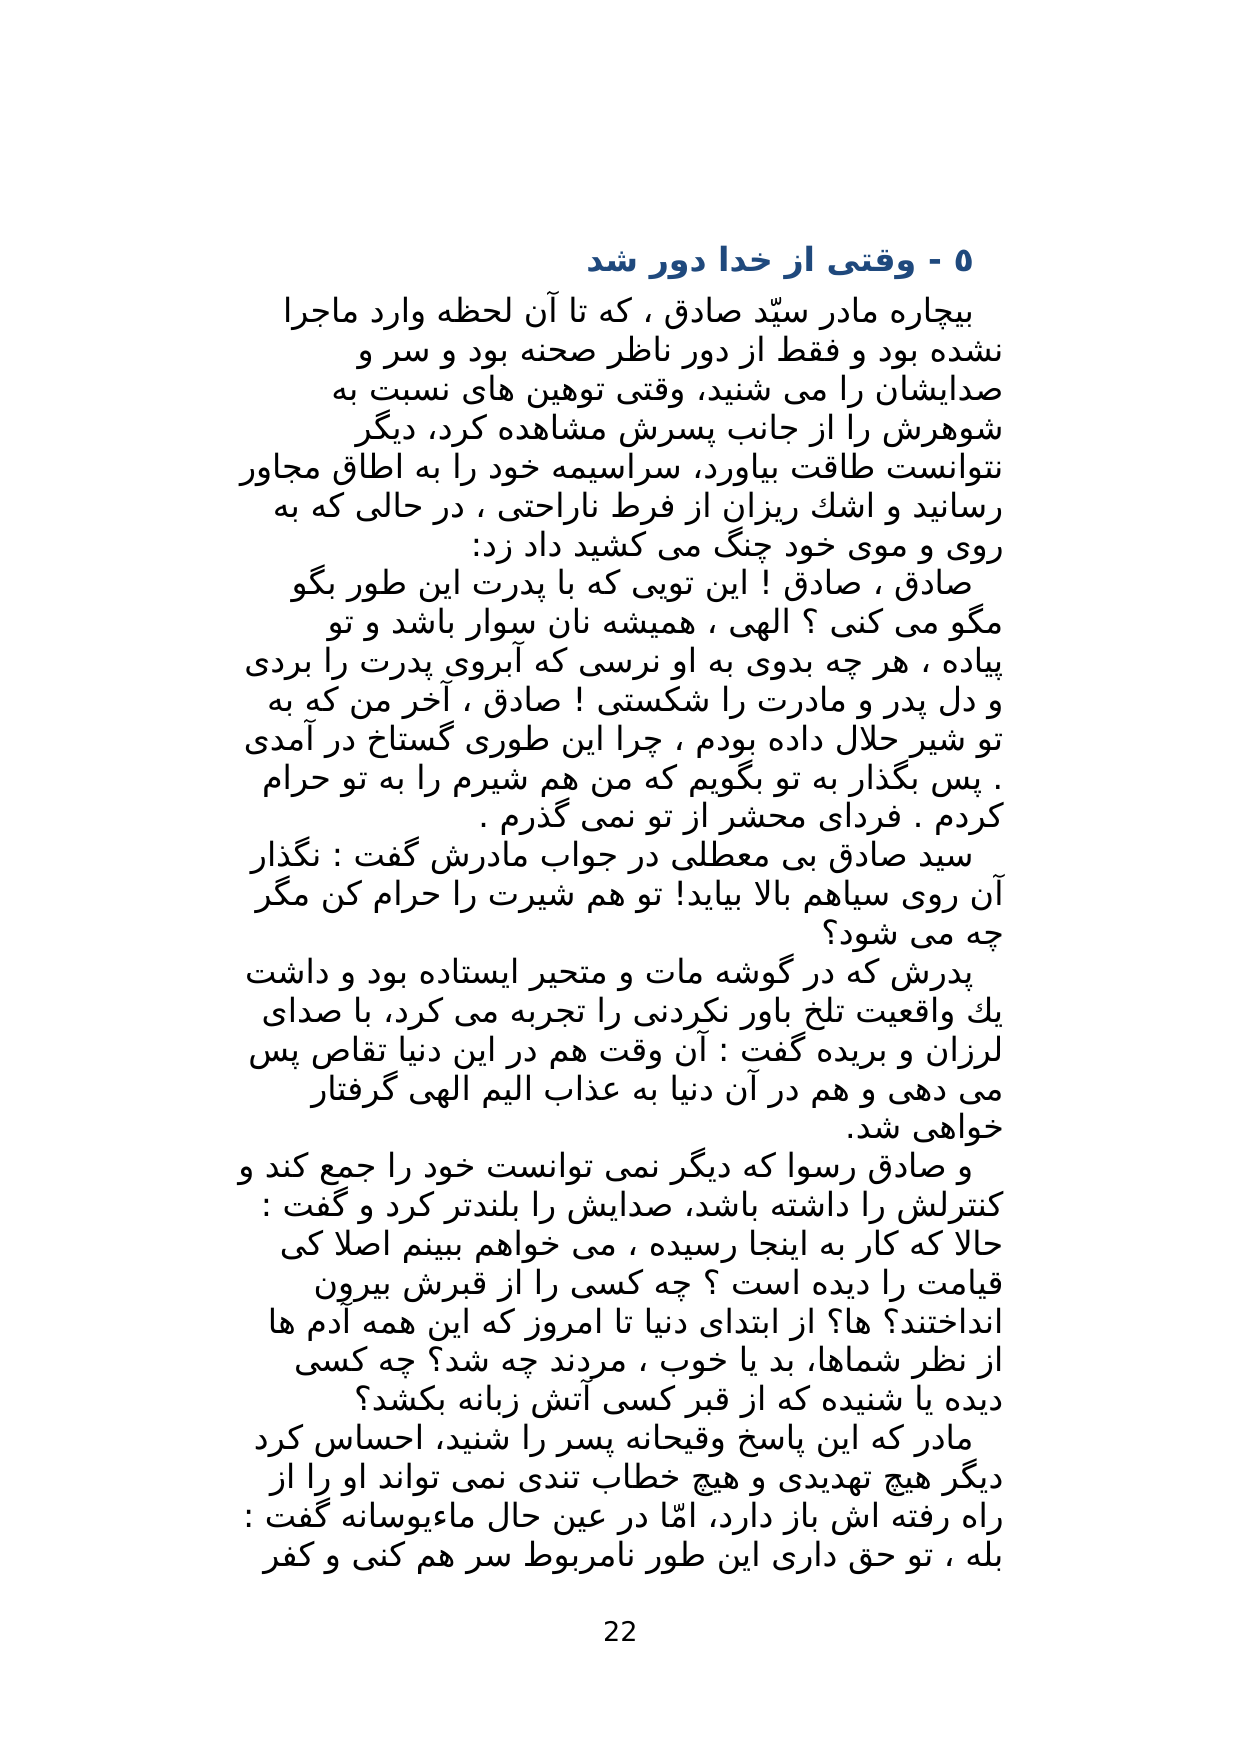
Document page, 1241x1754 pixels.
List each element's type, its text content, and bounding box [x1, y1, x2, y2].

text پدرش كه در گوشه مات و متحير ايستاده بود و داشت يك واقعيت تلخ باور نكردنى را تجربه مى كرد، با صداى لرزان و بريده گفت : آن وقت هم در اين دنيا تقاص پس مى دهى و هم در آن دنيا به عذاب اليم الهى گرفتار خواهى شد. [236, 952, 1004, 1147]
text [236, 1419, 1004, 1574]
text صادق ، صادق ! اين تويى كه با پدرت اين طور بگو مگو مى كنى ؟ الهى ، هميشه نان سوار باشد و تو پياده ، هر چه بدوى به او نرسى كه آبروى پدرت را بردى و دل پدر و مادرت را شكستى ! صادق ، آخر من كه به تو شير حلال داده بودم ، چرا اين طورى گستاخ در آمدى . پس بگذار به تو بگويم كه من هم شيرم را به تو حرام كردم . فرداى محشر از تو نمى گذرم . [236, 564, 1004, 836]
subtitle ٥ - وقتى از خدا دور شد [236, 241, 1004, 279]
text و صادق رسوا كه ديگر نمى توانست خود را جمع كند و كنترلش را داشته باشد، صدايش را بلندتر كرد و گفت : حالا كه كار به اينجا رسيده ، مى خواهم ببينم اصلا كى قيامت را ديده است ؟ چه كسى را از قبرش بيرون انداختند؟ ها؟ از ابتداى دنيا تا امروز كه اين همه آدم ها از نظر شماها، بد يا خوب ، مردند چه شد؟ چه كسى ديده يا شنيده كه از قبر كسى آتش زبانه بكشد؟ [236, 1147, 1004, 1419]
text سيد صادق بى معطلى در جواب مادرش گفت : نگذار آن روى سياهم بالا بيايد! تو هم شيرت را حرام كن مگر چه مى شود؟ [236, 836, 1004, 952]
text بيچاره مادر سيّد صادق ، كه تا آن لحظه وارد ماجرا نشده بود و فقط از دور ناظر صحنه بود و سر و صدايشان را مى شنيد، وقتى توهين هاى نسبت به شوهرش را از جانب پسرش مشاهده كرد، ديگر نتوانست طاقت بياورد، سراسيمه خود را به اطاق مجاور رسانيد و اشك ريزان از فرط ناراحتى ، در حالى كه به روى و موى خود چنگ مى كشيد داد زد: [236, 292, 1004, 564]
